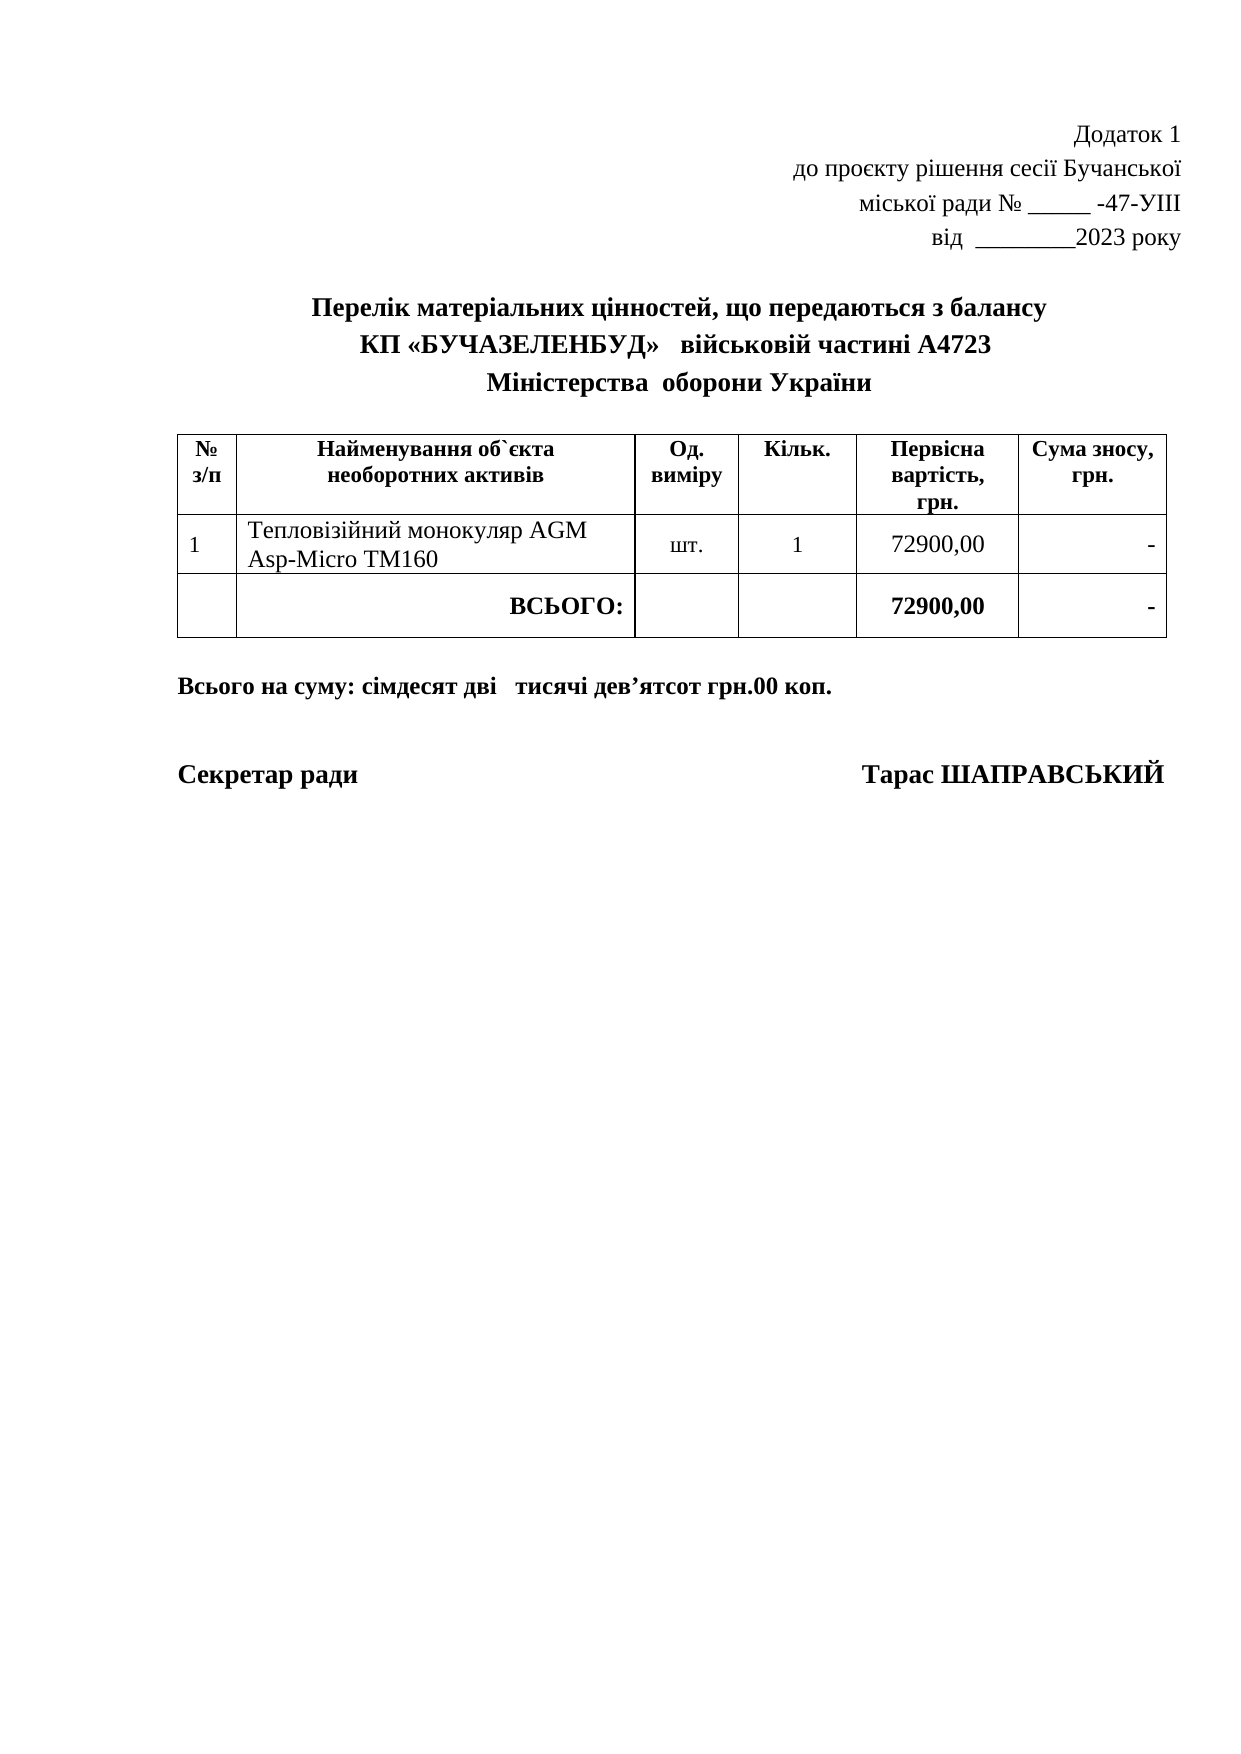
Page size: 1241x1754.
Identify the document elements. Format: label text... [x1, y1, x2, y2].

table_header Од. виміру [636, 435, 738, 514]
table_cell 72900,00 [857, 574, 1018, 637]
table_cell шт. [636, 515, 738, 573]
text міської ради № _____ -47-УІІІ [177, 188, 1181, 216]
text Всього на суму: сімдесят дві тисячі дев’ятсот грн.00 коп. [177, 671, 1181, 700]
table_header Найменування об`єкта необоротних активів [237, 435, 634, 514]
text КП «БУЧАЗЕЛЕНБУД» військовій частині А4723 [177, 328, 1181, 359]
table_cell 1 [739, 515, 856, 573]
text Перелік матеріальних цінностей, що передаються з балансу [177, 291, 1181, 322]
table_cell 72900,00 [857, 515, 1018, 573]
table_header Первісна вартість, грн. [857, 435, 1018, 514]
table_cell - [1019, 515, 1166, 573]
table_header № з/п [178, 435, 236, 514]
text Міністерства оборони України [177, 366, 1181, 397]
text Додаток 1 [177, 119, 1181, 147]
table_cell [636, 574, 738, 637]
table_cell - [1019, 574, 1166, 637]
table_cell [739, 574, 856, 637]
table_header Кільк. [739, 435, 856, 514]
text до проєкту рішення сесії Бучанської [177, 153, 1181, 182]
table_cell [178, 574, 236, 637]
text від ________2023 року [177, 222, 1181, 251]
table_cell 1 [178, 515, 236, 573]
text Секретар ради Тарас ШАПРАВСЬКИЙ [177, 758, 1181, 789]
table_header Сума зносу, грн. [1019, 435, 1166, 514]
table_cell ВСЬОГО: [237, 574, 634, 637]
table_cell Тепловізійний монокуляр AGM Asp-Micro TM160 [237, 515, 634, 573]
